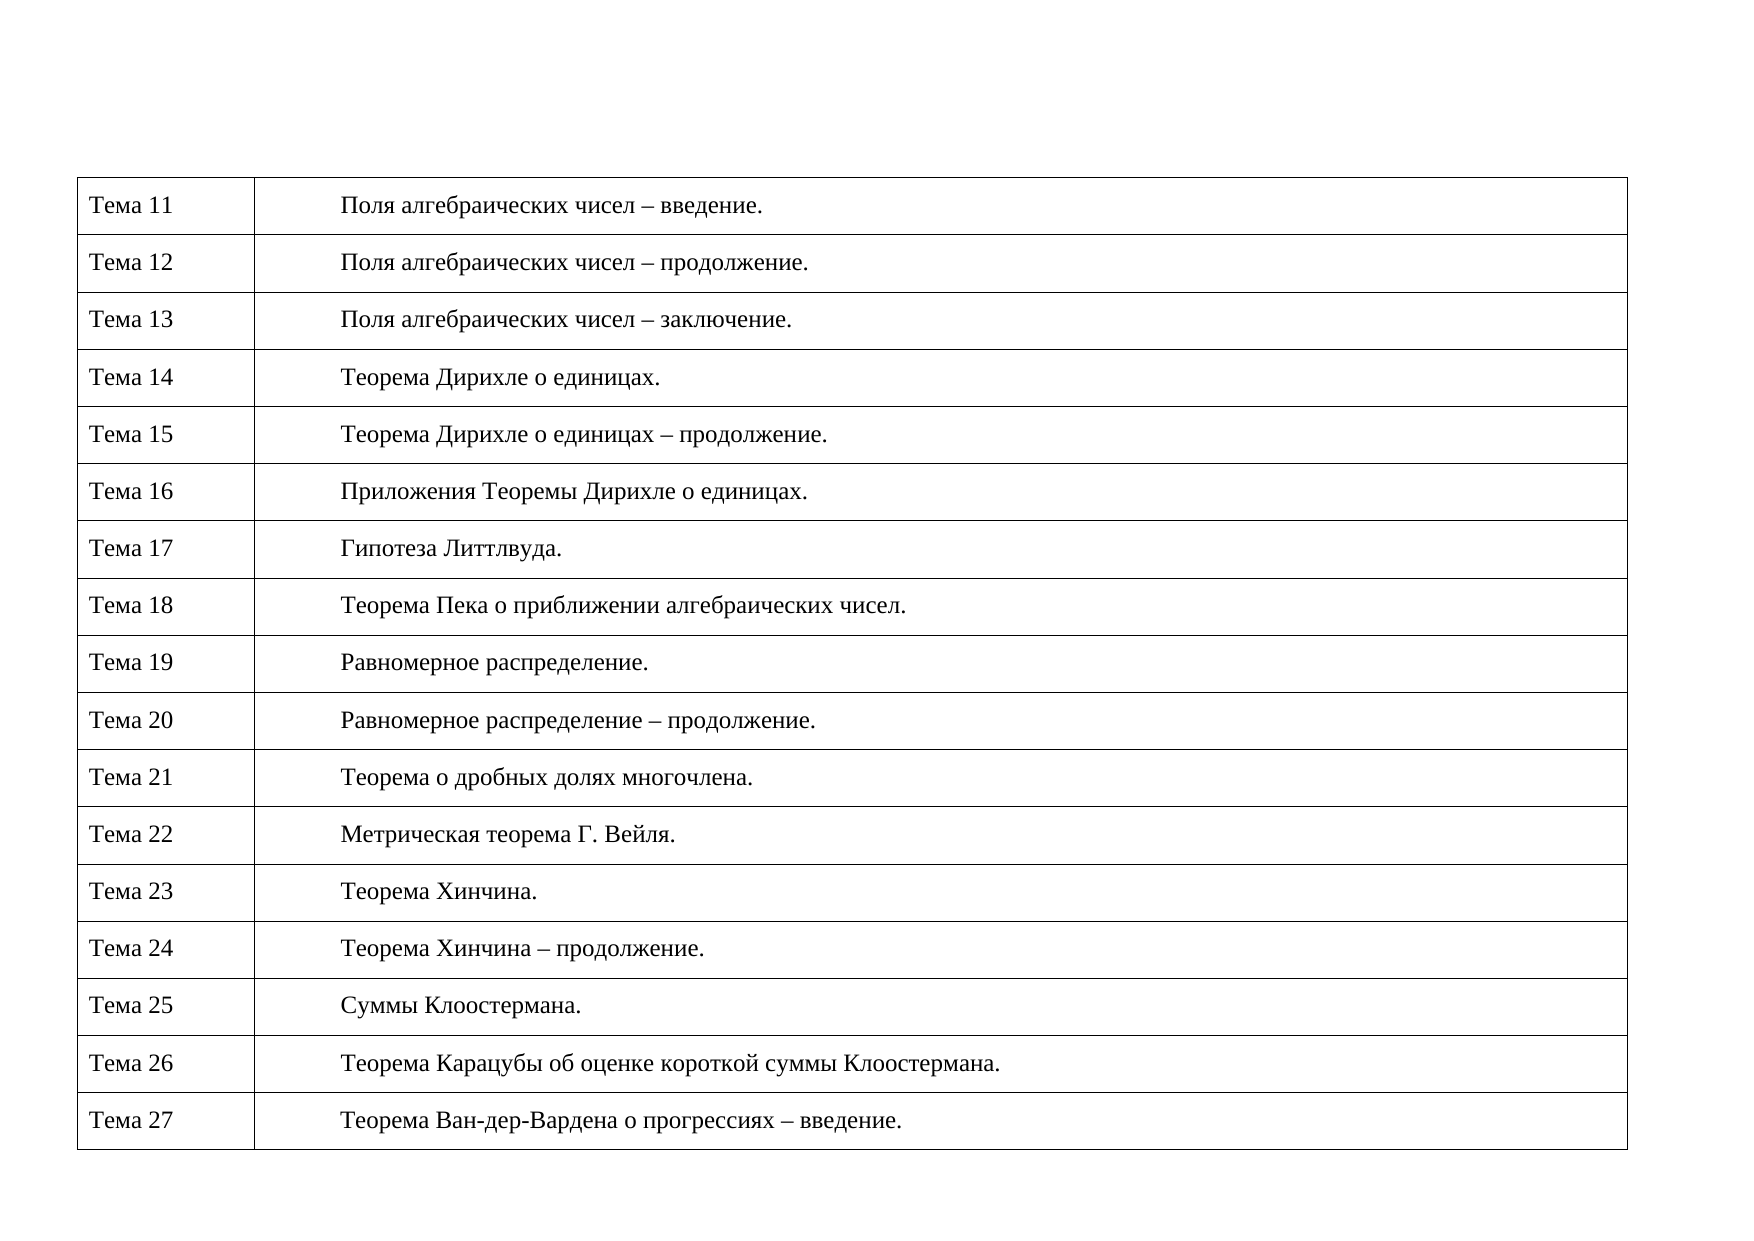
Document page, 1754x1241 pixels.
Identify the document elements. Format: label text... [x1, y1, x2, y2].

table_cell Тема 23 [78, 865, 254, 921]
table_cell Теорема Хинчина. [255, 865, 1627, 921]
table_cell Гипотеза Литтлвуда. [255, 521, 1627, 577]
table_cell Теорема Карацубы об оценке короткой суммы Клоостермана. [255, 1036, 1627, 1092]
table_cell Тема 11 [78, 178, 254, 234]
table_cell Теорема Дирихле о единицах – продолжение. [255, 407, 1627, 463]
table_cell Тема 20 [78, 693, 254, 749]
table_cell Тема 21 [78, 750, 254, 806]
table_cell Теорема Дирихле о единицах. [255, 350, 1627, 406]
table_cell Тема 14 [78, 350, 254, 406]
table_cell Тема 15 [78, 407, 254, 463]
table_cell Метрическая теорема Г. Вейля. [255, 807, 1627, 863]
table_cell Тема 26 [78, 1036, 254, 1092]
table_cell Теорема Хинчина – продолжение. [255, 922, 1627, 978]
table_cell Поля алгебраических чисел – заключение. [255, 293, 1627, 349]
table_cell Тема 19 [78, 636, 254, 692]
table_cell Тема 16 [78, 464, 254, 520]
table_cell Теорема о дробных долях многочлена. [255, 750, 1627, 806]
table_cell Тема 25 [78, 979, 254, 1035]
table_cell Тема 12 [78, 235, 254, 292]
table_cell Теорема Ван-дер-Вардена о прогрессиях – введение. [255, 1093, 1627, 1149]
table_cell Тема 24 [78, 922, 254, 978]
table_cell Тема 22 [78, 807, 254, 863]
table_cell Равномерное распределение – продолжение. [255, 693, 1627, 749]
table_cell Тема 18 [78, 579, 254, 635]
table_cell Приложения Теоремы Дирихле о единицах. [255, 464, 1627, 520]
table_cell Поля алгебраических чисел – введение. [255, 178, 1627, 234]
table_cell Теорема Пека о приближении алгебраических чисел. [255, 579, 1627, 635]
table_cell Тема 13 [78, 293, 254, 349]
table_cell Равномерное распределение. [255, 636, 1627, 692]
table_cell Тема 17 [78, 521, 254, 577]
table_cell Суммы Клоостермана. [255, 979, 1627, 1035]
table_cell Тема 27 [78, 1093, 254, 1149]
table_cell Поля алгебраических чисел – продолжение. [255, 235, 1627, 292]
